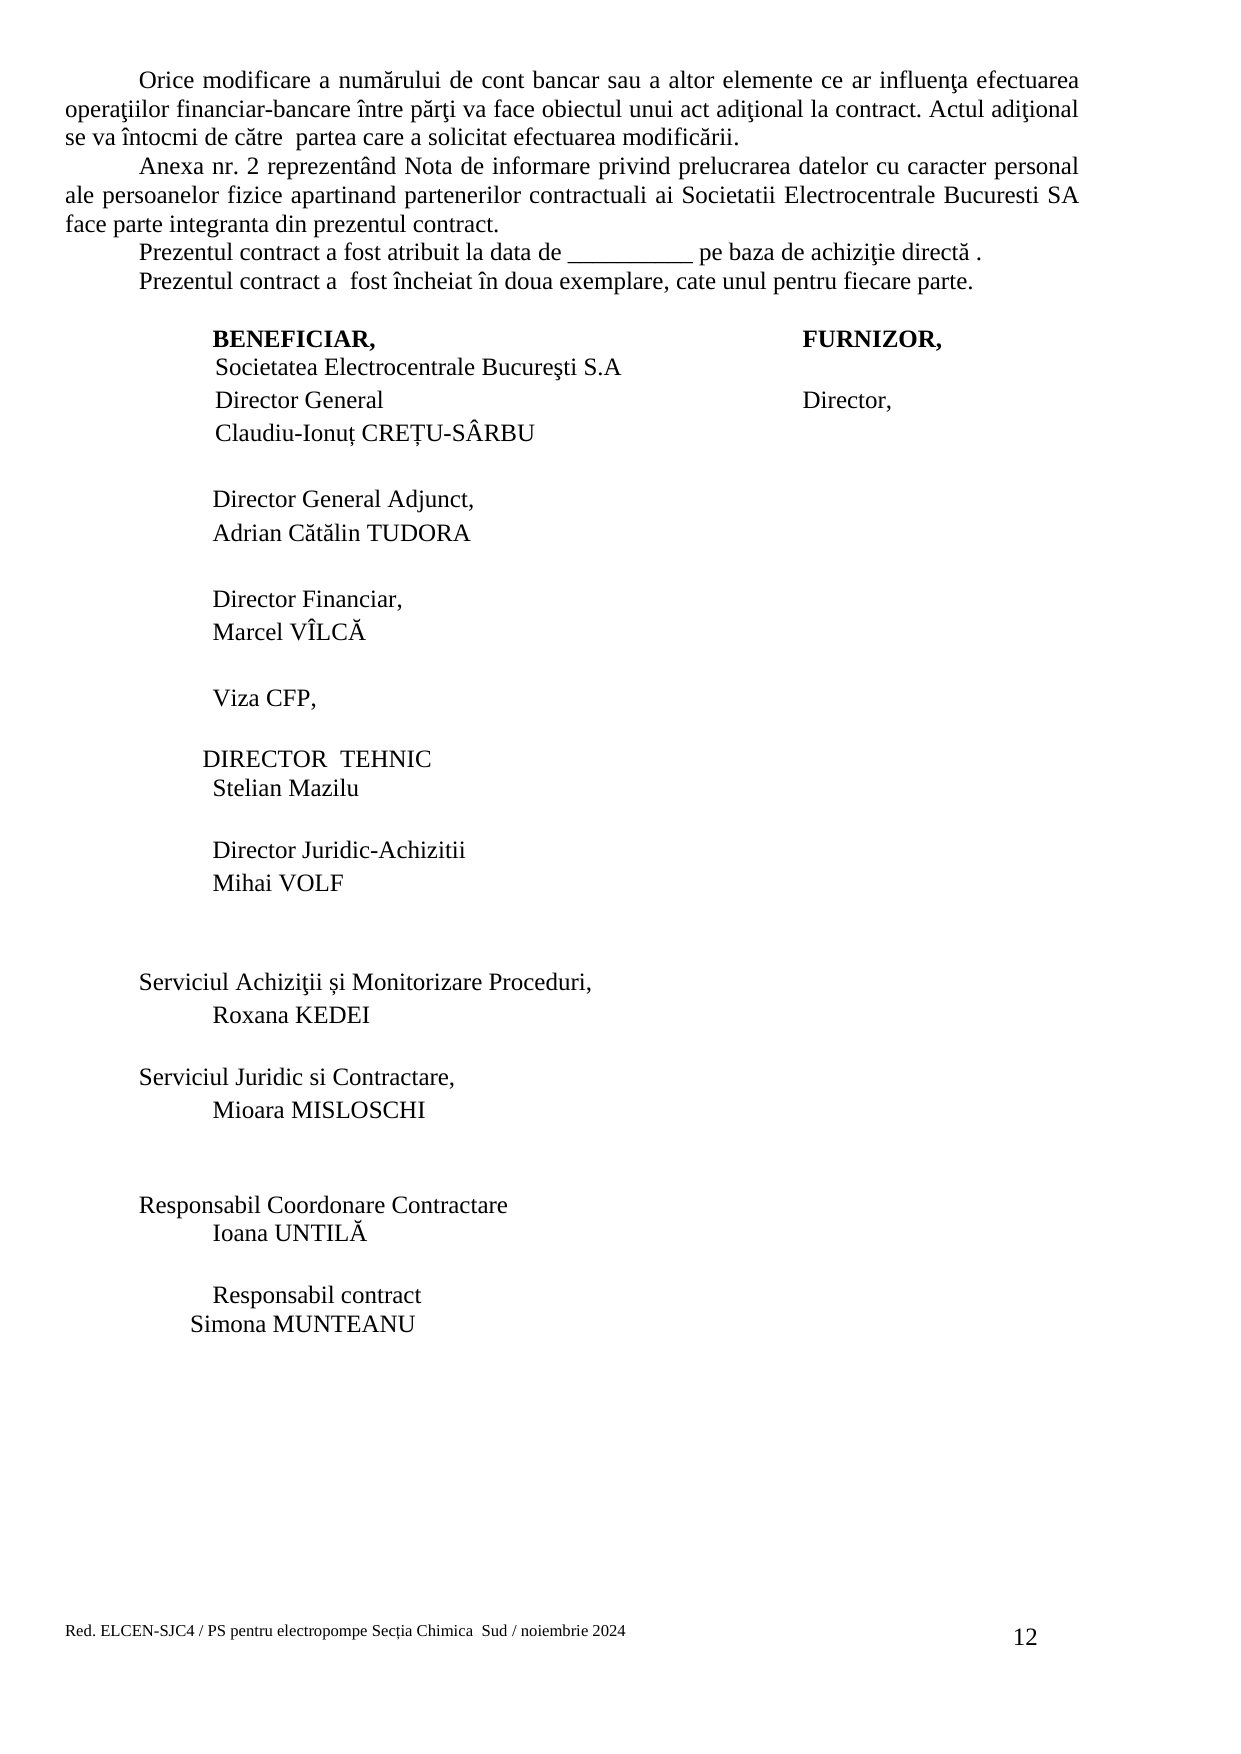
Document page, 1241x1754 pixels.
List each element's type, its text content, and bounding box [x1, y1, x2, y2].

text Mihai VOLF [65, 868, 1081, 897]
text Ioana UNTILĂ [139, 1218, 1081, 1247]
text Responsabil Coordonare Contractare [65, 1190, 1081, 1218]
text Viza CFP, [65, 683, 1081, 711]
text Marcel VÎLCĂ [139, 617, 1081, 645]
text Simona MUNTEANU [65, 1309, 1081, 1338]
text Roxana KEDEI [139, 1000, 1081, 1029]
text Claudiu-Ionuț CREȚU-SÂRBU [65, 418, 1081, 447]
text Director Juridic-Achizitii [139, 835, 1081, 864]
text Director Financiar, [65, 584, 1081, 612]
text Director General Adjunct, [65, 484, 1081, 513]
text Stelian Mazilu [65, 773, 1081, 802]
text DIRECTOR TEHNIC [65, 744, 1081, 773]
text Adrian Cătălin TUDORA [65, 518, 1081, 546]
text Societatea Electrocentrale Bucureşti S.A [65, 352, 1081, 381]
text Mioara MISLOSCHI [139, 1095, 1081, 1124]
text Anexa nr. 2 reprezentând Nota de informare privind prelucrarea datelor cu caracter personal ale persoanelor fizice apartinand partenerilor contractuali ai Societatii Electrocentrale Bucuresti SA face parte integranta din prezentul contract. [65, 151, 1081, 237]
text Orice modificare a numărului de cont bancar sau a altor elemente ce ar influenţa efectuarea operaţiilor financiar-bancare între părţi va face obiectul unui act adiţional la contract. Actul adiţional se va întocmi de către partea care a solicitat efectuarea modificării. [65, 65, 1081, 151]
text Prezentul contract a fost atribuit la data de __________ pe baza de achiziţie directă . [65, 237, 1081, 266]
text Serviciul Achiziţii și Monitorizare Proceduri, [65, 967, 1081, 996]
text Director General Director, [65, 386, 1081, 414]
text BENEFICIAR, FURNIZOR, [137, 324, 1081, 352]
text Serviciul Juridic si Contractare, [65, 1062, 1081, 1091]
text Prezentul contract a fost încheiat în doua exemplare, cate unul pentru fiecare parte. [65, 266, 1081, 295]
text Responsabil contract [65, 1280, 1081, 1309]
